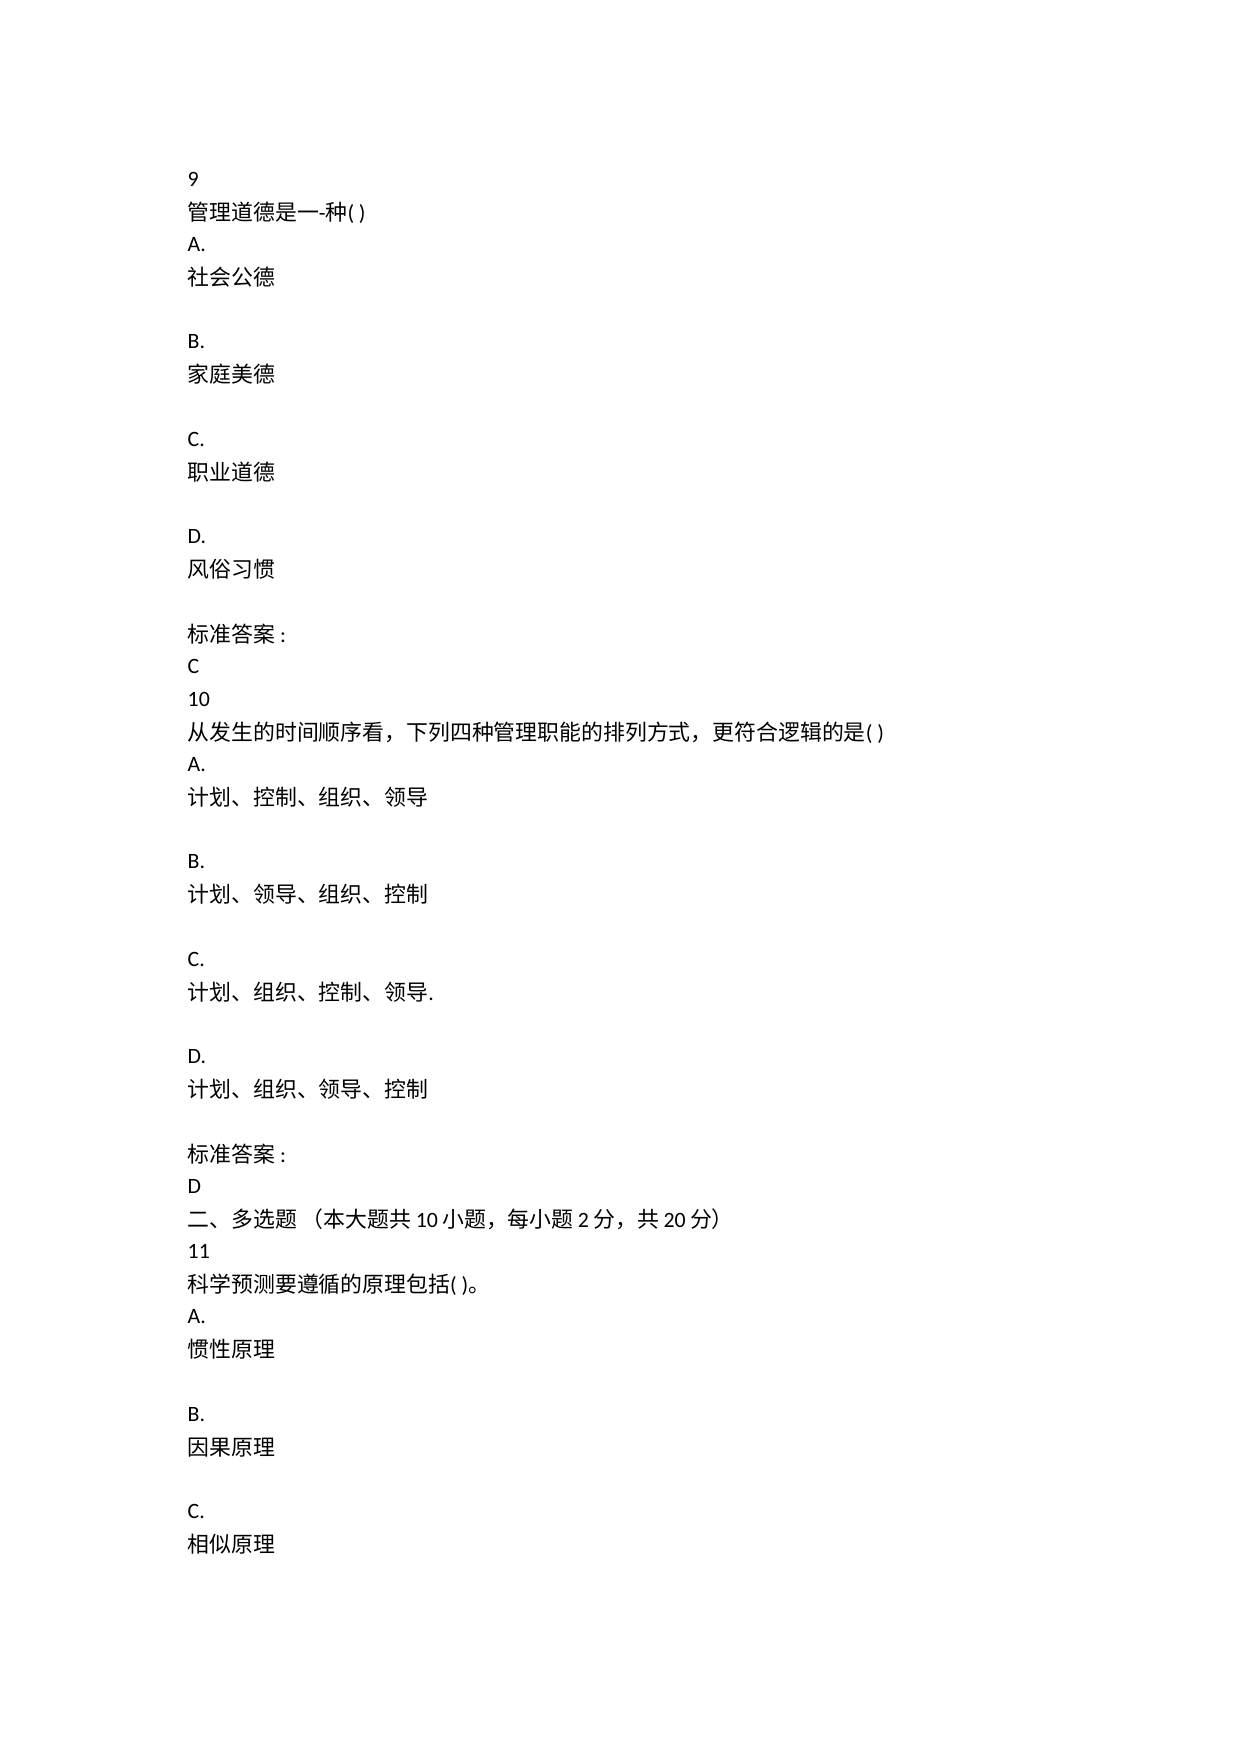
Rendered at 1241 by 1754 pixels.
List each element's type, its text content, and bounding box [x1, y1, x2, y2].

text 二、多选题 （本大题共10小题，每小题2分，共20分） [187, 1202, 1053, 1234]
text 11 [187, 1234, 1053, 1267]
text B. [187, 324, 1053, 357]
text 9 [187, 162, 1053, 194]
text 科学预测要遵循的原理包括( )。 [187, 1267, 1053, 1299]
text A. [187, 1299, 1053, 1332]
text 计划、控制、组织、领导 [187, 779, 1053, 812]
text 标准答案 : [187, 617, 1053, 649]
text 因果原理 [187, 1429, 1053, 1462]
text A. [187, 227, 1053, 259]
text D [187, 1169, 1053, 1202]
text 计划、领导、组织、控制 [187, 877, 1053, 909]
text B. [187, 1397, 1053, 1429]
text 社会公德 [187, 259, 1053, 292]
text 风俗习惯 [187, 552, 1053, 584]
text 管理道德是一-种( ) [187, 194, 1053, 227]
text 计划、组织、领导、控制 [187, 1072, 1053, 1104]
text 家庭美德 [187, 357, 1053, 389]
text D. [187, 519, 1053, 552]
text C [187, 649, 1053, 682]
text D. [187, 1039, 1053, 1072]
text C. [187, 942, 1053, 974]
text B. [187, 844, 1053, 877]
text 从发生的时间顺序看，下列四种管理职能的排列方式，更符合逻辑的是( ) [187, 714, 1053, 747]
text C. [187, 1494, 1053, 1527]
text 计划、组织、控制、领导. [187, 974, 1053, 1007]
text 职业道德 [187, 454, 1053, 487]
text 惯性原理 [187, 1332, 1053, 1364]
text C. [187, 422, 1053, 454]
text A. [187, 747, 1053, 779]
text 标准答案 : [187, 1137, 1053, 1169]
text 10 [187, 682, 1053, 714]
text 相似原理 [187, 1527, 1053, 1559]
